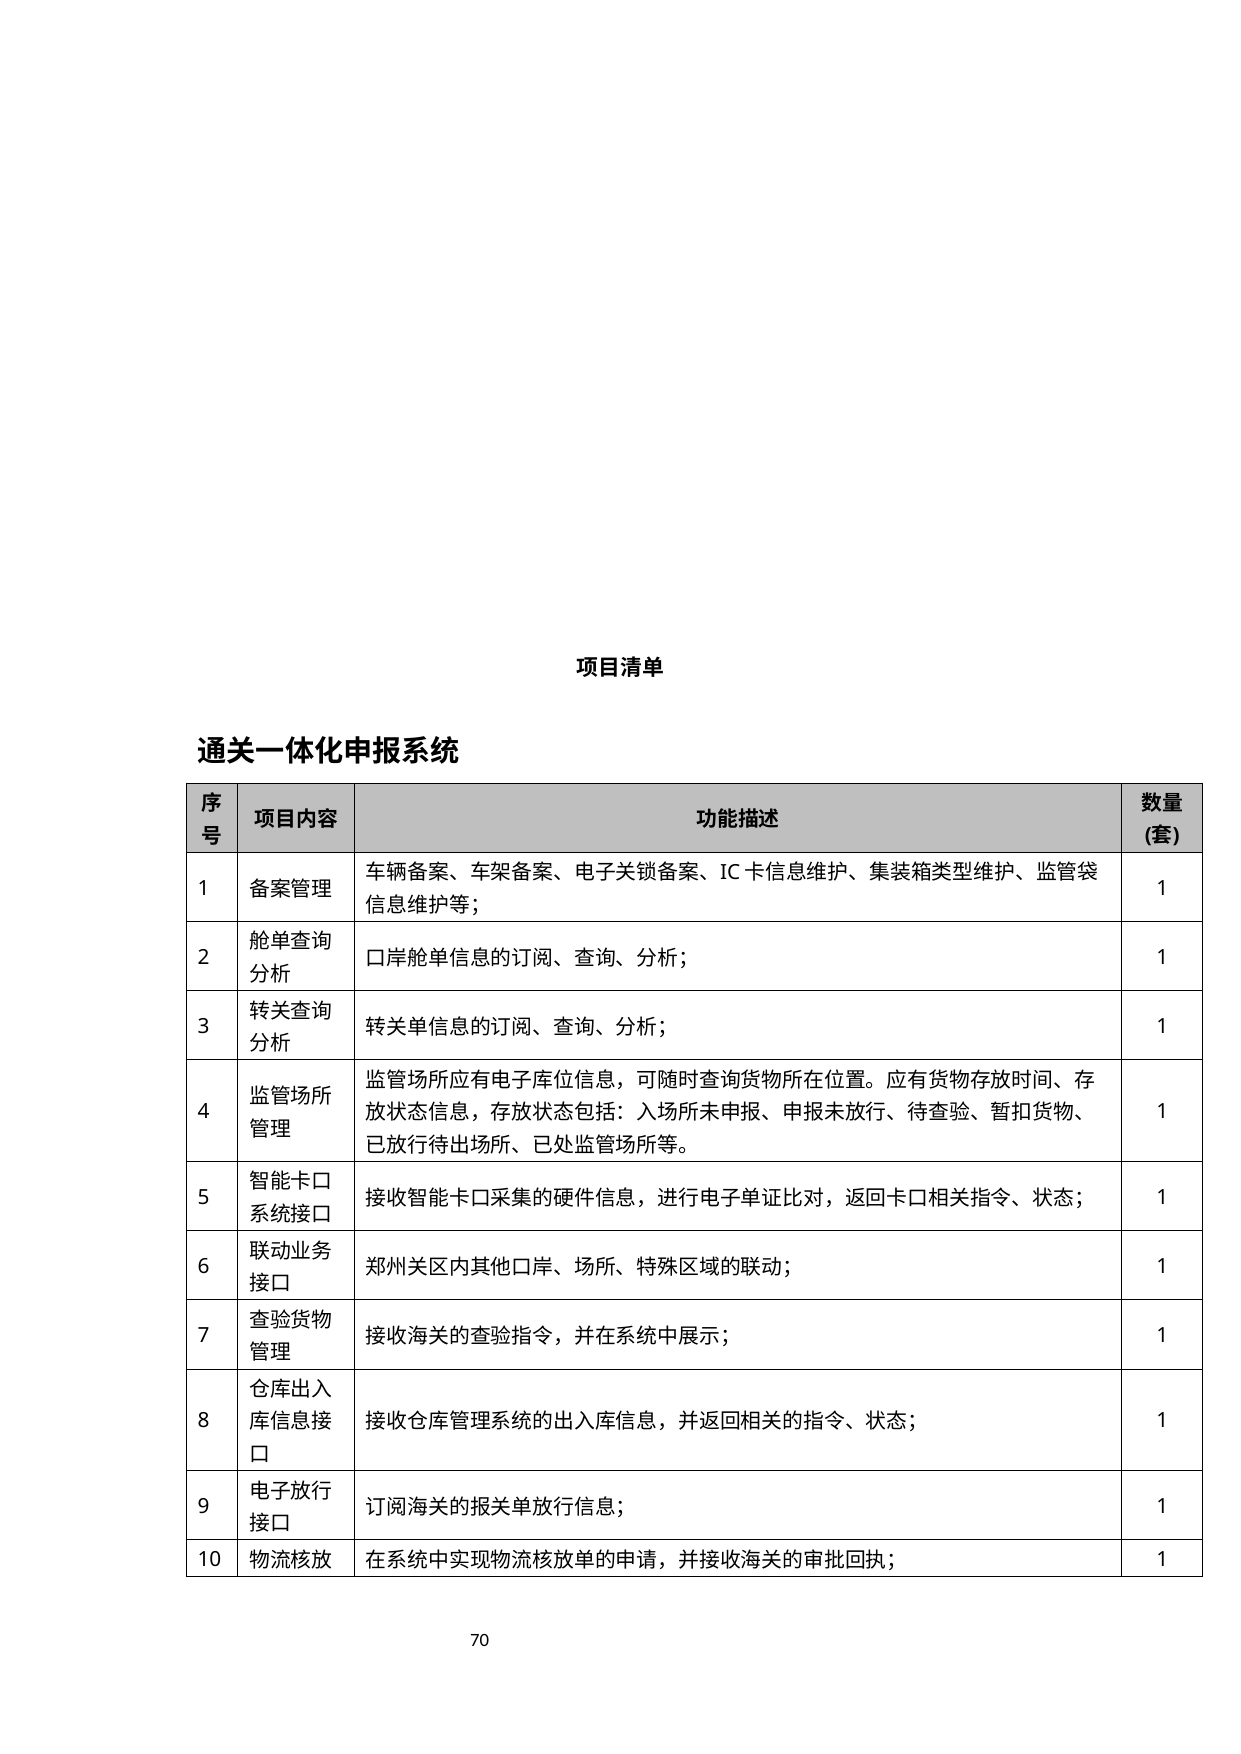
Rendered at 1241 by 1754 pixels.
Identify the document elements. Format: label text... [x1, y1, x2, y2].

table_cell 口岸舱单信息的订阅、查询、分析； [355, 922, 1121, 990]
table_cell 序号 [187, 784, 237, 852]
table_cell 智能卡口系统接口 [238, 1162, 354, 1230]
table_cell 7 [187, 1300, 237, 1368]
table_cell 1 [1122, 1300, 1202, 1368]
table_cell 接收智能卡口采集的硬件信息，进行电子单证比对，返回卡口相关指令、状态； [355, 1162, 1121, 1230]
table_cell 数量(套) [1122, 784, 1202, 852]
table_cell 仓库出入库信息接口 [238, 1370, 354, 1470]
table_cell 9 [187, 1471, 237, 1539]
table_cell 10 [187, 1540, 237, 1576]
table_cell 6 [187, 1231, 237, 1299]
table_cell 1 [1122, 1231, 1202, 1299]
table_cell 转关单信息的订阅、查询、分析； [355, 991, 1121, 1059]
table_cell 接收仓库管理系统的出入库信息，并返回相关的指令、状态； [355, 1370, 1121, 1470]
table_cell 车辆备案、车架备案、电子关锁备案、IC卡信息维护、集装箱类型维护、监管袋信息维护等； [355, 853, 1121, 921]
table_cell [355, 1540, 1121, 1576]
table_cell 查验货物管理 [238, 1300, 354, 1368]
table_cell 物流核放单管理 [238, 1540, 354, 1576]
table_cell 郑州关区内其他口岸、场所、特殊区域的联动； [355, 1231, 1121, 1299]
table_cell 1 [1122, 1162, 1202, 1230]
table_cell 备案管理 [238, 853, 354, 921]
table_cell 1 [1122, 1540, 1202, 1576]
table_cell 舱单查询分析 [238, 922, 354, 990]
text 项目清单 [187, 649, 1053, 682]
table_cell 监管场所应有电子库位信息，可随时查询货物所在位置。应有货物存放时间、存放状态信息，存放状态包括：入场所未申报、申报未放行、待查验、暂扣货物、已放行待出场所、已处监管场所等。 [355, 1060, 1121, 1161]
table_cell 1 [1122, 991, 1202, 1059]
table_cell 功能描述 [355, 784, 1121, 852]
table_cell 电子放行接口 [238, 1471, 354, 1539]
table_cell 项目内容 [238, 784, 354, 852]
table_cell 联动业务接口 [238, 1231, 354, 1299]
table_cell 1 [1122, 922, 1202, 990]
table_cell 转关查询分析 [238, 991, 354, 1059]
table_cell 1 [1122, 853, 1202, 921]
table_cell 2 [187, 922, 237, 990]
table_cell 4 [187, 1060, 237, 1161]
table_cell 1 [187, 853, 237, 921]
table_cell 1 [1122, 1471, 1202, 1539]
table_cell 5 [187, 1162, 237, 1230]
table_header 通关一体化申报系统 [186, 715, 1203, 783]
table_cell 8 [187, 1370, 237, 1470]
table_cell 监管场所管理 [238, 1060, 354, 1161]
table_cell 订阅海关的报关单放行信息； [355, 1471, 1121, 1539]
table_cell 1 [1122, 1060, 1202, 1161]
table_cell 接收海关的查验指令，并在系统中展示； [355, 1300, 1121, 1368]
table_cell 3 [187, 991, 237, 1059]
table_cell 1 [1122, 1370, 1202, 1470]
